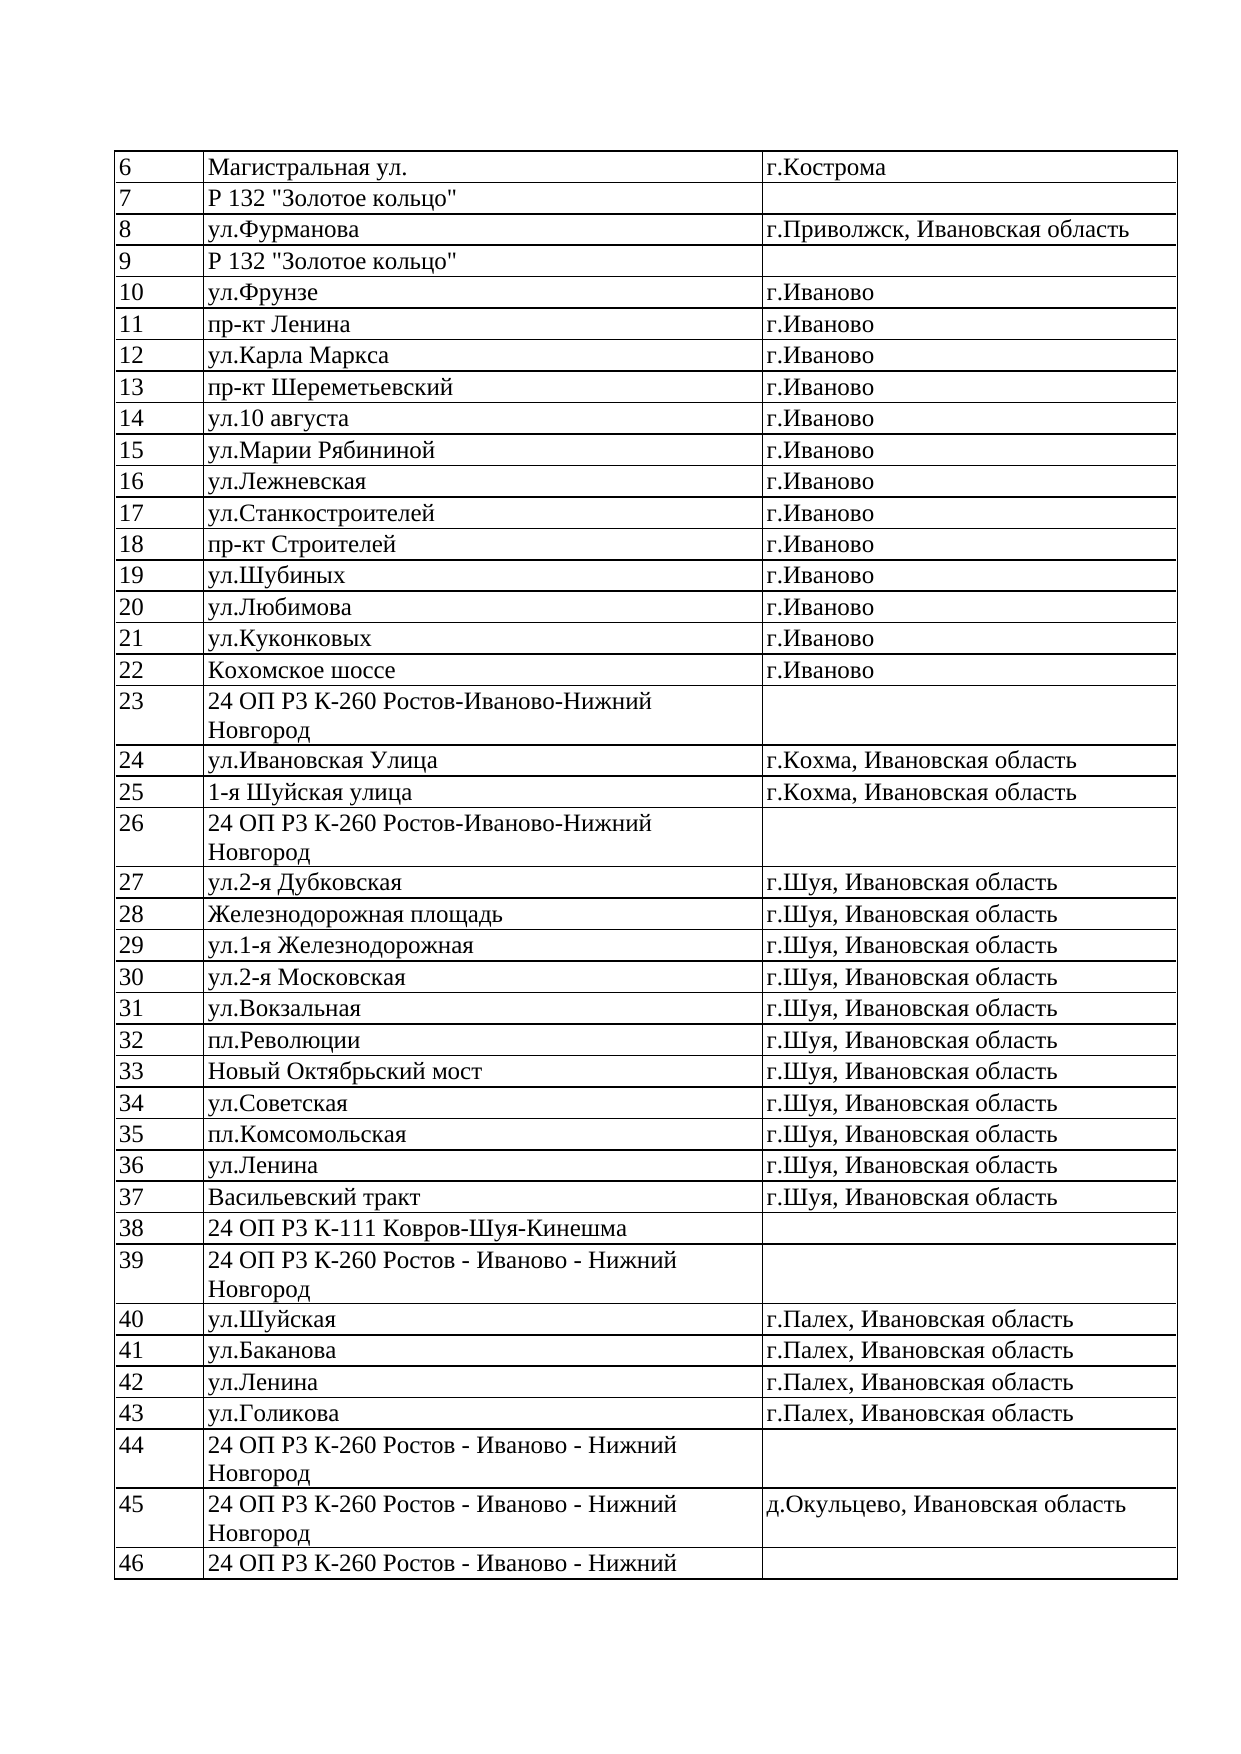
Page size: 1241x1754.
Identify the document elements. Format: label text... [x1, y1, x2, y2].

table_cell пр-кт Шереметьевский [204, 372, 762, 402]
table_cell ул.Шуйская [204, 1304, 762, 1334]
table_cell Р 132 "Золотое кольцо" [204, 183, 762, 213]
table_cell Кохомское шоссе [204, 655, 762, 685]
table_cell г.Иваново [763, 339, 1177, 370]
table_cell 36 [115, 1150, 203, 1180]
table_cell г.Шуя, Ивановская область [763, 1118, 1177, 1149]
table_cell [763, 685, 1177, 744]
table_cell ул.2-я Дубковская [204, 867, 762, 897]
table_cell ул.Советская [204, 1088, 762, 1117]
table_cell 19 [115, 560, 203, 590]
table_cell ул.Марии Рябининой [204, 435, 762, 464]
table_cell 34 [115, 1087, 203, 1117]
table_cell 26 [115, 808, 203, 866]
table_cell 33 [115, 1056, 203, 1086]
table_cell [763, 1546, 1177, 1578]
table_cell [763, 1428, 1177, 1487]
table_cell г.Палех, Ивановская область [763, 1303, 1177, 1334]
table_cell г.Палех, Ивановская область [763, 1397, 1177, 1428]
table_cell 46 [115, 1548, 203, 1578]
table_cell г.Иваново [763, 496, 1177, 527]
table_cell 28 [115, 898, 203, 929]
table_cell ул.Вокзальная [204, 993, 762, 1023]
table_cell 25 [115, 776, 203, 807]
table_cell 45 [115, 1488, 203, 1546]
table_cell 37 [115, 1181, 203, 1212]
table_cell пл.Революции [204, 1025, 762, 1054]
table_cell 24 ОП Р3 К-260 Ростов-Иваново-Нижний Новгород [204, 686, 762, 744]
table_cell Новый Октябрьский мост [204, 1056, 762, 1086]
table_cell 44 [115, 1429, 203, 1487]
table_cell 27 [115, 867, 203, 897]
table_cell ул.Станкостроителей [204, 498, 762, 527]
table_cell г.Иваново [763, 276, 1177, 307]
table_cell 15 [115, 434, 203, 464]
table_cell ул.1-я Железнодорожная [204, 930, 762, 960]
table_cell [204, 1548, 762, 1578]
table_cell г.Кострома [763, 152, 1177, 181]
table_cell г.Шуя, Ивановская область [763, 1086, 1177, 1117]
table_cell 7 [115, 183, 203, 213]
table_cell г.Шуя, Ивановская область [763, 897, 1177, 929]
table_cell Магистральная ул. [204, 152, 762, 181]
table_cell 35 [115, 1119, 203, 1149]
table_cell [763, 807, 1177, 866]
table_cell г.Иваново [763, 307, 1177, 339]
table_cell г.Палех, Ивановская область [763, 1334, 1177, 1365]
table_cell 32 [115, 1024, 203, 1054]
table_cell ул.Куконковых [204, 623, 762, 653]
table_cell 30 [115, 961, 203, 992]
table_cell г.Шуя, Ивановская область [763, 1023, 1177, 1054]
table_cell [763, 244, 1177, 276]
table_cell г.Шуя, Ивановская область [763, 1149, 1177, 1180]
table_cell г.Шуя, Ивановская область [763, 1180, 1177, 1212]
table_cell 8 [115, 214, 203, 244]
table_cell ул.Лежневская [204, 466, 762, 496]
table_cell 14 [115, 403, 203, 433]
table_cell г.Кохма, Ивановская область [763, 744, 1177, 775]
table_cell [763, 1243, 1177, 1302]
table_cell 40 [115, 1304, 203, 1334]
table_cell 24 [115, 745, 203, 775]
table_cell ул.Ленина [204, 1367, 762, 1397]
table_cell г.Шуя, Ивановская область [763, 929, 1177, 960]
table_cell г.Кохма, Ивановская область [763, 775, 1177, 807]
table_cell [204, 1489, 762, 1546]
table_cell ул.Фрунзе [204, 277, 762, 307]
table_cell 24 ОП Р3 К-111 Ковров-Шуя-Кинешма [204, 1213, 762, 1243]
table_cell 12 [115, 340, 203, 370]
table_cell ул.Голикова [204, 1398, 762, 1428]
table_cell пр-кт Строителей [204, 529, 762, 559]
table_cell г.Палех, Ивановская область [763, 1365, 1177, 1397]
table_cell 11 [115, 308, 203, 339]
table_cell 38 [115, 1213, 203, 1243]
table_cell д.Окульцево, Ивановская область [763, 1487, 1177, 1546]
table_cell ул.Баканова [204, 1336, 762, 1365]
table_cell ул.2-я Московская [204, 962, 762, 992]
table_cell 10 [115, 277, 203, 307]
table_cell 18 [115, 529, 203, 559]
table_cell 24 ОП Р3 К-260 Ростов - Иваново - Нижний Новгород [204, 1245, 762, 1302]
table_cell 42 [115, 1366, 203, 1397]
table_cell 24 ОП Р3 К-260 Ростов-Иваново-Нижний Новгород [204, 808, 762, 866]
table_cell пл.Комсомольская [204, 1119, 762, 1149]
table_cell [763, 181, 1177, 213]
table_cell 39 [115, 1244, 203, 1302]
table_cell г.Шуя, Ивановская область [763, 992, 1177, 1023]
table_cell 29 [115, 930, 203, 960]
table_cell Васильевский тракт [204, 1182, 762, 1212]
table_cell г.Иваново [763, 528, 1177, 559]
table_cell 17 [115, 497, 203, 527]
table_cell 21 [115, 623, 203, 653]
table_cell ул.Шубиных [204, 561, 762, 590]
table_cell Железнодорожная площадь [204, 899, 762, 929]
table_cell 13 [115, 371, 203, 402]
table_cell г.Иваново [763, 465, 1177, 496]
table_cell ул.Ивановская Улица [204, 746, 762, 775]
table_cell 20 [115, 591, 203, 622]
table_cell г.Иваново [763, 402, 1177, 433]
table_cell г.Шуя, Ивановская область [763, 1055, 1177, 1086]
table_cell г.Шуя, Ивановская область [763, 960, 1177, 992]
table_cell ул.Карла Маркса [204, 340, 762, 370]
table_cell Р 132 "Золотое кольцо" [204, 246, 762, 276]
table_cell 22 [115, 654, 203, 685]
table_cell 6 [115, 152, 203, 181]
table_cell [204, 1430, 762, 1487]
table_cell г.Приволжск, Ивановская область [763, 213, 1177, 244]
table_cell ул.Любимова [204, 592, 762, 622]
table_cell 41 [115, 1335, 203, 1365]
table_cell 31 [115, 993, 203, 1023]
table_cell г.Шуя, Ивановская область [763, 866, 1177, 897]
table_cell ул.Фурманова [204, 215, 762, 244]
table_cell 9 [115, 245, 203, 276]
table_cell г.Иваново [763, 622, 1177, 653]
table_cell пр-кт Ленина [204, 309, 762, 339]
table_cell г.Иваново [763, 590, 1177, 622]
table_cell [763, 1212, 1177, 1243]
table_cell 43 [115, 1398, 203, 1428]
table_cell 23 [115, 686, 203, 744]
table_cell ул.Ленина [204, 1151, 762, 1180]
table_cell г.Иваново [763, 559, 1177, 590]
table_cell г.Иваново [763, 653, 1177, 685]
table_cell ул.10 августа [204, 403, 762, 433]
table_cell 16 [115, 466, 203, 496]
table_cell г.Иваново [763, 370, 1177, 402]
table_cell г.Иваново [763, 433, 1177, 464]
table_cell 1-я Шуйская улица [204, 777, 762, 807]
